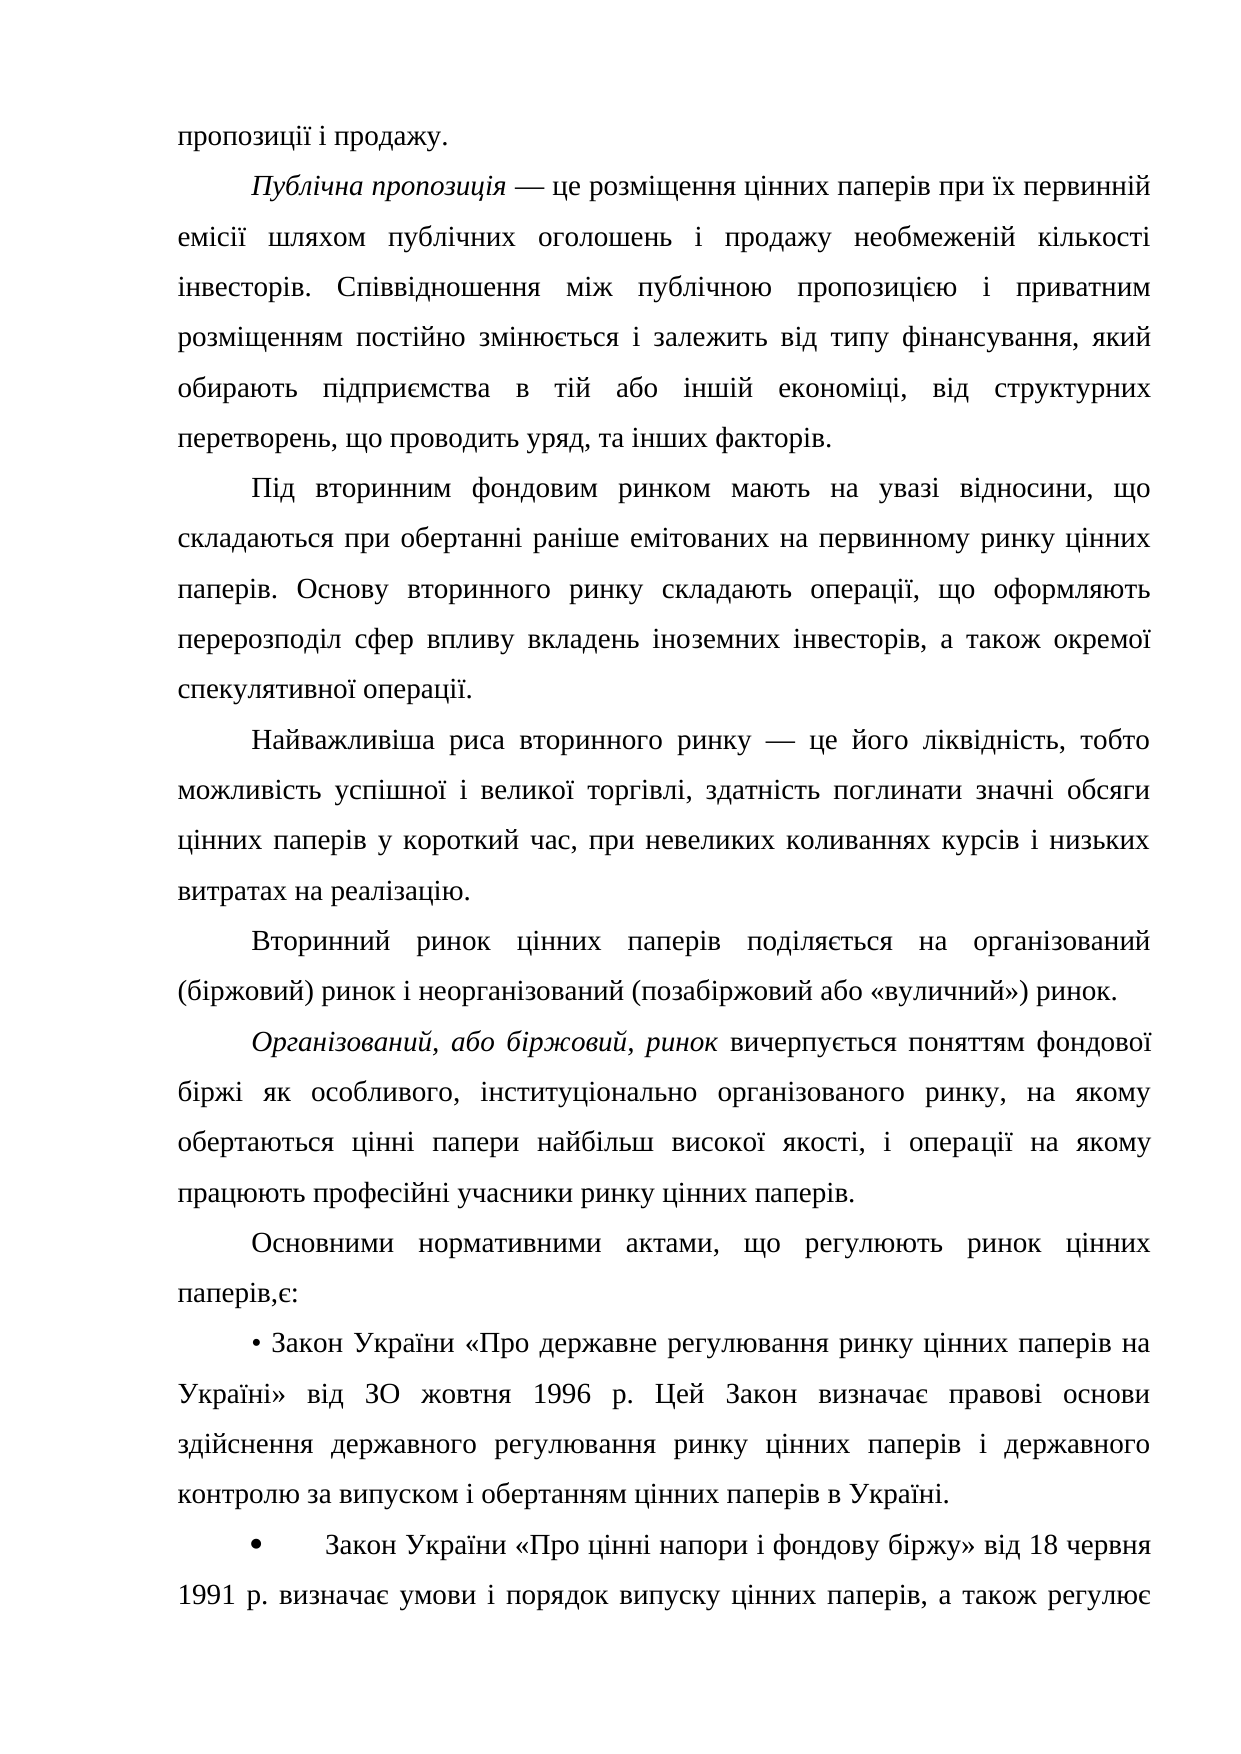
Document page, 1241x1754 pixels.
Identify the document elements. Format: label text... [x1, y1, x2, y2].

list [177, 1527, 1152, 1611]
text Основними нормативними актами, що регулюють ринок цінних паперів,є: [177, 1225, 1152, 1309]
text Під вторинним фондовим ринком мають на увазі відносини, що складаються при обертанні раніше емітованих на первинному ринку цінних паперів. Основу вторинного ринку складають операції, що оформляють перерозподіл сфер впливу вкладень іноземних інвесторів, а також окремої спекулятивної операції. [177, 470, 1152, 705]
text Вторинний ринок цінних паперів поділяється на організований (біржовий) ринок і неорганізований (позабіржовий або «вуличний») ринок. [177, 923, 1152, 1007]
text Організований, або біржовий, ринок вичерпується поняттям фондової біржі як особливого, інституціонально організованого ринку, на якому обертаються цінні папери найбільш високої якості, і операції на якому працюють професійні учасники ринку цінних паперів. [177, 1024, 1152, 1208]
text • Закон України «Про державне регулювання ринку цінних паперів на Україні» від ЗО жовтня 1996 р. Цей Закон визначає правові основи здійснення державного регулювання ринку цінних паперів і державного контролю за випуском і обертанням цінних паперів в Україні. [177, 1326, 1152, 1510]
text Найважливіша риса вторинного ринку — це його ліквідність, тобто можливість успішної і великої торгівлі, здатність поглинати значні обсяги цінних паперів у короткий час, при невеликих коливаннях курсів і низьких витратах на реалізацію. [177, 722, 1152, 906]
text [177, 118, 1152, 152]
text Публічна пропозиція — це розміщення цінних паперів при їх первинній емісії шляхом публічних оголошень і продажу необмеженій кількості інвесторів. Співвідношення між публічною пропозицією і приватним розміщенням постійно змінюється і залежить від типу фінансування, який обирають підприємства в тій або іншій економіці, від структурних перетворень, що проводить уряд, та інших факторів. [177, 168, 1152, 453]
